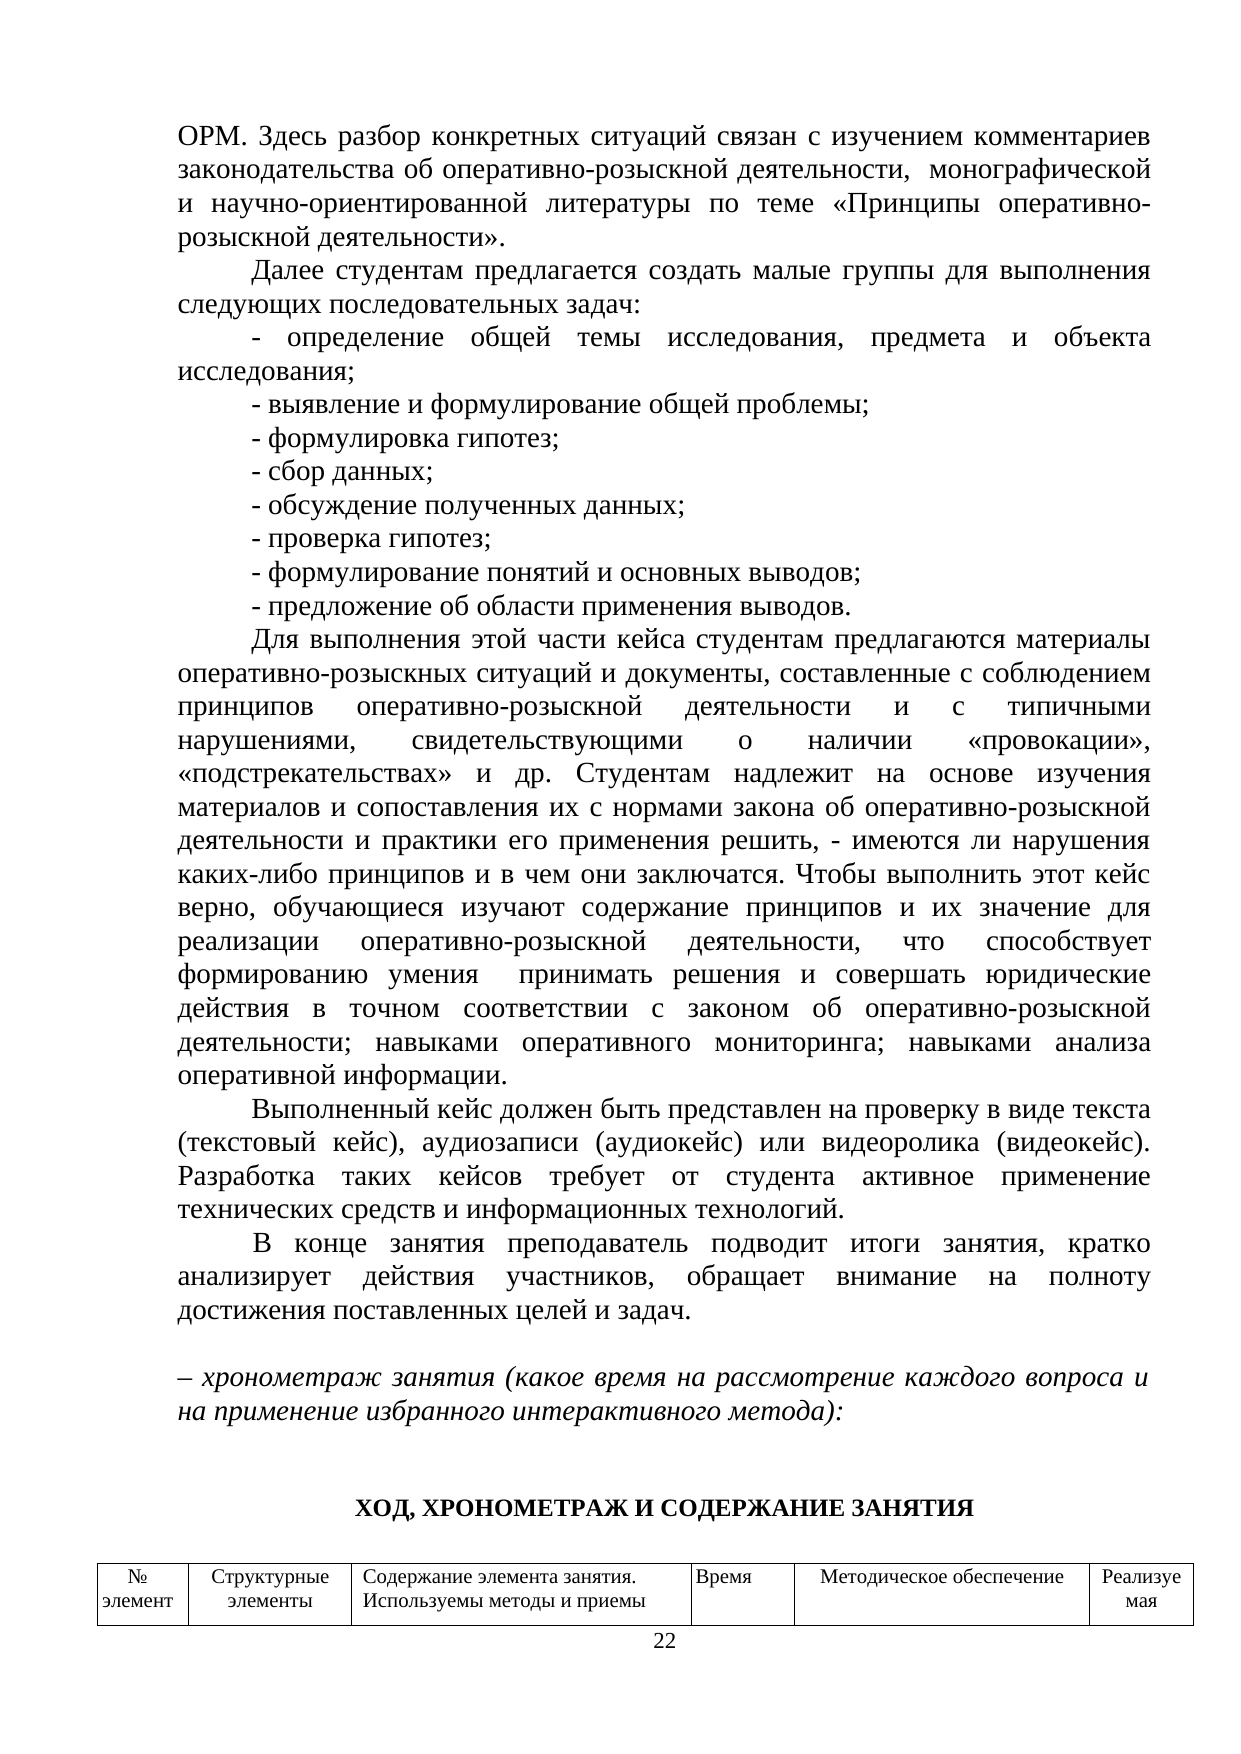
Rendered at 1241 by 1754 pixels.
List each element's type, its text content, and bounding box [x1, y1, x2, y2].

table_header № элемента [98, 1564, 188, 1625]
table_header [189, 1564, 351, 1625]
text – хронометраж занятия (какое время на рассмотрение каждого вопроса и на применение избранного интерактивного метода): [177, 1359, 1152, 1426]
text - проверка гипотез; [177, 521, 1152, 554]
text - выявление и формулирование общей проблемы; [177, 386, 1152, 420]
text - формулирование понятий и основных выводов; [177, 554, 1152, 588]
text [177, 118, 1152, 252]
text - обсуждение полученных данных; [177, 487, 1152, 521]
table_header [1090, 1564, 1193, 1625]
text Для выполнения этой части кейса студентам предлагаются материалы оперативно-розыскных ситуаций и документы, составленные с соблюдением принципов оперативно-розыскной деятельности и с типичными нарушениями, свидетельствующими о наличии «провокации», «подстрекательствах» и др. Студентам надлежит на основе изучения материалов и сопоставления их с нормами закона об оперативно-розыскной деятельности и практики его применения решить, - имеются ли нарушения каких-либо принципов и в чем они заключатся. Чтобы выполнить этот кейс верно, обучающиеся изучают содержание принципов и их значение для реализации оперативно-розыскной деятельности, что способствует формированию умения принимать решения и совершать юридические действия в точном соответствии с законом об оперативно-розыскной деятельности; навыками оперативного мониторинга; навыками анализа оперативной информации. [177, 1024, 1152, 1091]
text Для выполнения этой части кейса студентам предлагаются материалы оперативно-розыскных ситуаций и документы, составленные с соблюдением принципов оперативно-розыскной деятельности и с типичными нарушениями, свидетельствующими о наличии «провокации», «подстрекательствах» и др. Студентам надлежит на основе изучения материалов и сопоставления их с нормами закона об оперативно-розыскной деятельности и практики его применения решить, - имеются ли нарушения каких-либо принципов и в чем они заключатся. Чтобы выполнить этот кейс верно, обучающиеся изучают содержание принципов и их значение для реализации оперативно-розыскной деятельности, что способствует формированию умения принимать решения и совершать юридические действия в точном соответствии с законом об оперативно-розыскной деятельности; навыками оперативного мониторинга; навыками анализа оперативной информации. [177, 621, 1152, 990]
text - сбор данных; [177, 453, 1152, 487]
text - предложение об области применения выводов. [177, 588, 1152, 621]
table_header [795, 1564, 1089, 1625]
text В конце занятия преподаватель подводит итоги занятия, кратко анализирует действия участников, обращает внимание на полноту достижения поставленных целей и задач. [177, 1225, 1152, 1326]
text Далее студентам предлагается создать малые группы для выполнения следующих последовательных задач: [177, 252, 1152, 319]
text ХОД, ХРОНОМЕТРАЖ И СОДЕРЖАНИЕ ЗАНЯТИЯ [177, 1493, 1152, 1522]
table_header Время [692, 1564, 794, 1625]
text Выполненный кейс должен быть представлен на проверку в виде текста (текстовый кейс), аудиозаписи (аудиокейс) или видеоролика (видеокейс). Разработка таких кейсов требует от студента активное применение технических средств и информационных технологий. [177, 1091, 1152, 1225]
text - определение общей темы исследования, предмета и объекта исследования; [177, 319, 1152, 386]
text - формулировка гипотез; [177, 420, 1152, 453]
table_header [352, 1564, 691, 1625]
